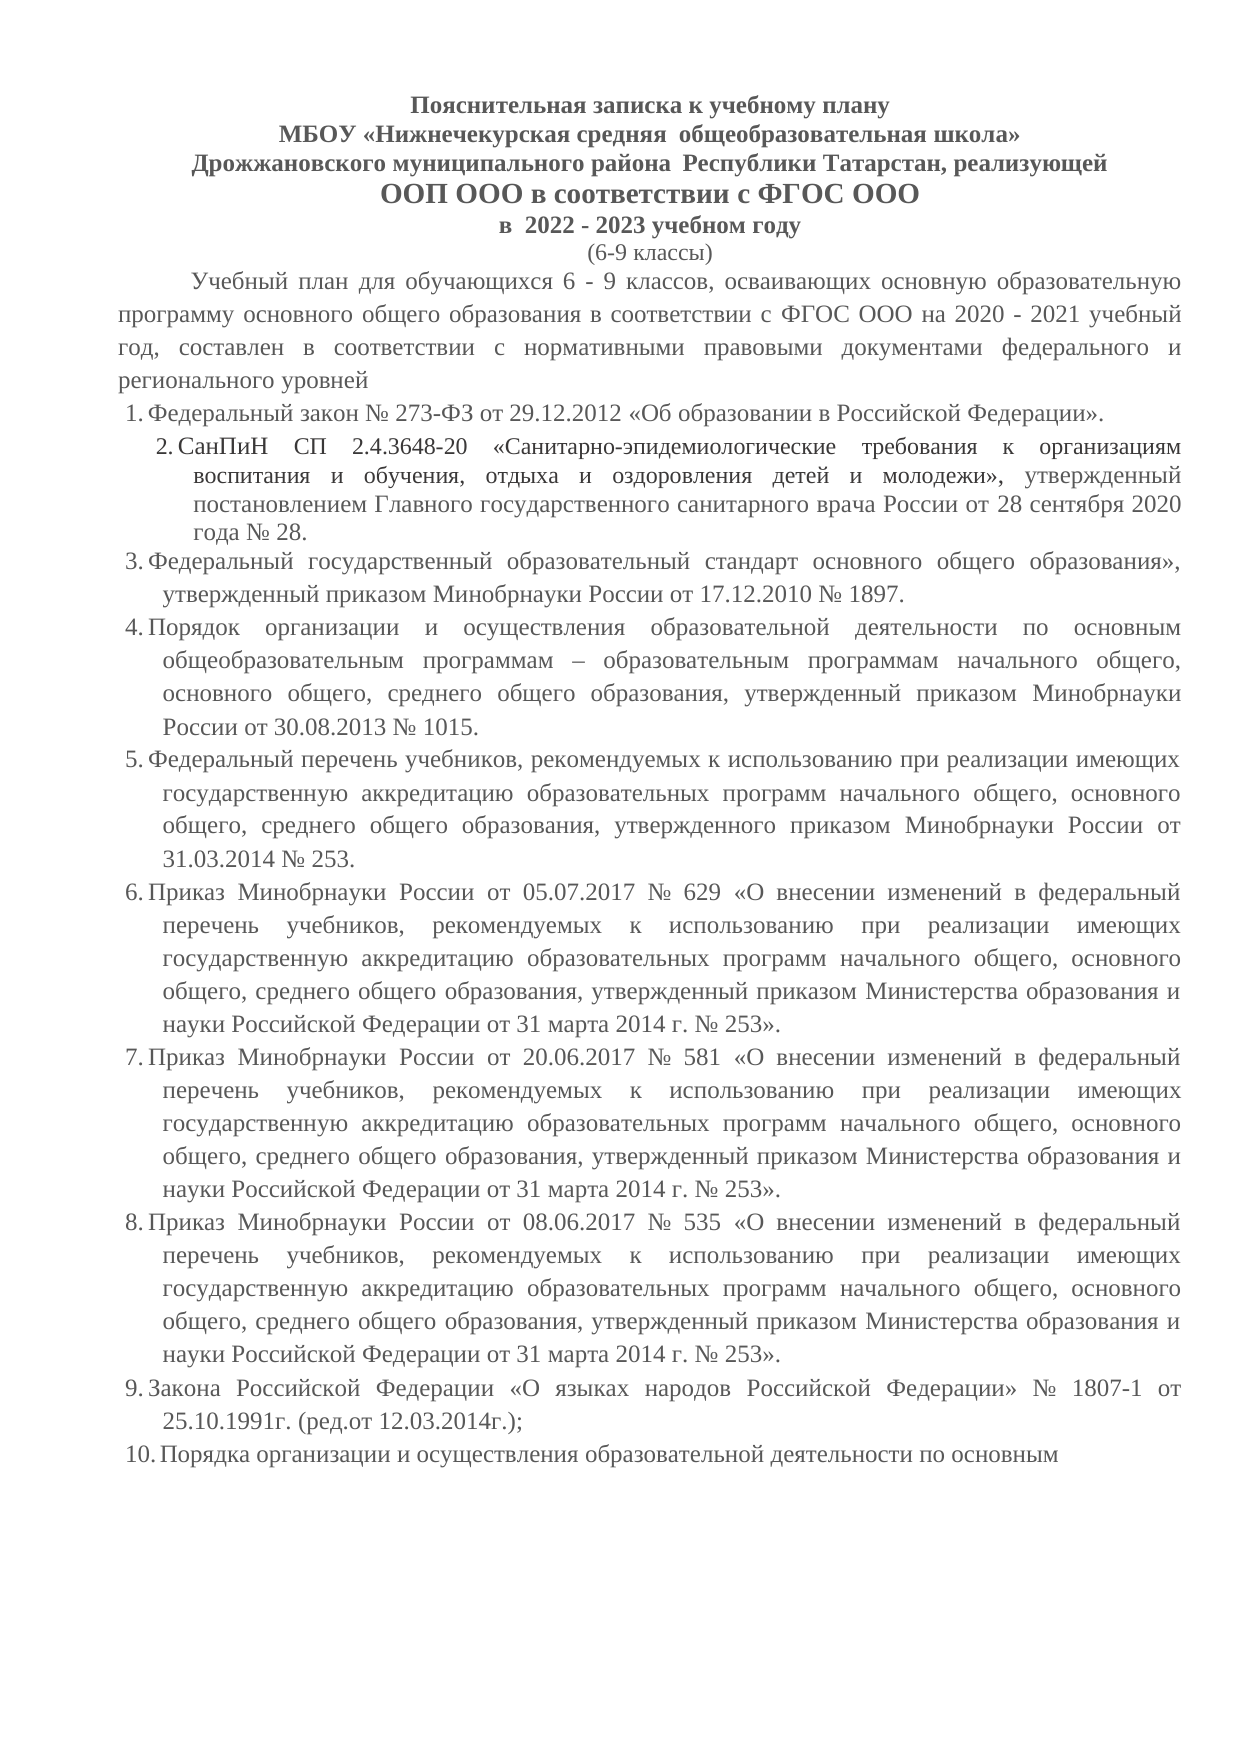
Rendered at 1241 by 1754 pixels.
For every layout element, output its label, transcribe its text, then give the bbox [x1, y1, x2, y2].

list Федеральный государственный образовательный стандарт основного общего образования», утвержденный приказом Минобрнауки России от 17.12.2010 № 1897. [125, 546, 1181, 608]
list Закона Российской Федерации «О языках народов Российской Федерации» № 1807-1 от 25.10.1991г. (ред.от 12.03.2014г.); [125, 1373, 1182, 1435]
text Дрожжановского муниципального района Республики Татарстан, реализующей [184, 148, 1115, 177]
list Федеральный перечень учебников, рекомендуемых к использованию при реализации имеющих государственную аккредитацию образовательных программ начального общего, основного общего, среднего общего образования, утвержденного приказом Минобрнауки России от 31.03.2014 № 253. [125, 744, 1181, 872]
text МБОУ «Нижнечекурская средняя общеобразовательная школа» [184, 119, 1115, 148]
list Приказ Минобрнауки России от 05.07.2017 № 629 «О внесении изменений в федеральный перечень учебников, рекомендуемых к использованию при реализации имеющих государственную аккредитацию образовательных программ начального общего, основного общего, среднего общего образования, утвержденный приказом Министерства образования и науки Российской Федерации от 31 марта 2014 г. № 253». [125, 877, 1181, 1037]
list Федеральный закон № 273-ФЗ от 29.12.2012 «Об образовании в Российской Федерации». [125, 398, 1209, 427]
text Учебный план для обучающихся 6 - 9 классов, осваивающих основную образовательную программу основного общего образования в соответствии с ФГОС ООО на 2020 - 2021 учебный год, составлен в соответствии с нормативными правовыми документами федерального и регионального уровней [118, 266, 1182, 394]
list Приказ Минобрнауки России от 20.06.2017 № 581 «О внесении изменений в федеральный перечень учебников, рекомендуемых к использованию при реализации имеющих государственную аккредитацию образовательных программ начального общего, основного общего, среднего общего образования, утвержденный приказом Министерства образования и науки Российской Федерации от 31 марта 2014 г. № 253». [125, 1042, 1182, 1203]
subtitle ООП ООО в соответствии с ФГОС ООО [185, 177, 1115, 210]
subtitle в 2022 - 2023 учебном году [185, 210, 1115, 239]
text (6-9 классы) [185, 239, 1115, 266]
list Приказ Минобрнауки России от 08.06.2017 № 535 «О внесении изменений в федеральный перечень учебников, рекомендуемых к использованию при реализации имеющих государственную аккредитацию образовательных программ начального общего, основного общего, среднего общего образования, утвержденный приказом Министерства образования и науки Российской Федерации от 31 марта 2014 г. № 253». [125, 1207, 1181, 1368]
subtitle Пояснительная записка к учебному плану [185, 91, 1115, 119]
list Порядка организации и осуществления образовательной деятельности по основным [125, 1439, 1209, 1468]
list СанПиН СП 2.4.3648-20 «Санитарно-эпидемиологические требования к организациям воспитания и обучения, отдыха и оздоровления детей и молодежи», утвержденный постановлением Главного государственного санитарного врача России от 28 сентября 2020 года № 28. [156, 431, 1182, 546]
list Порядок организации и осуществления образовательной деятельности по основным общеобразовательным программам – образовательным программам начального общего, основного общего, среднего общего образования, утвержденный приказом Минобрнауки России от 30.08.2013 № 1015. [125, 612, 1181, 740]
